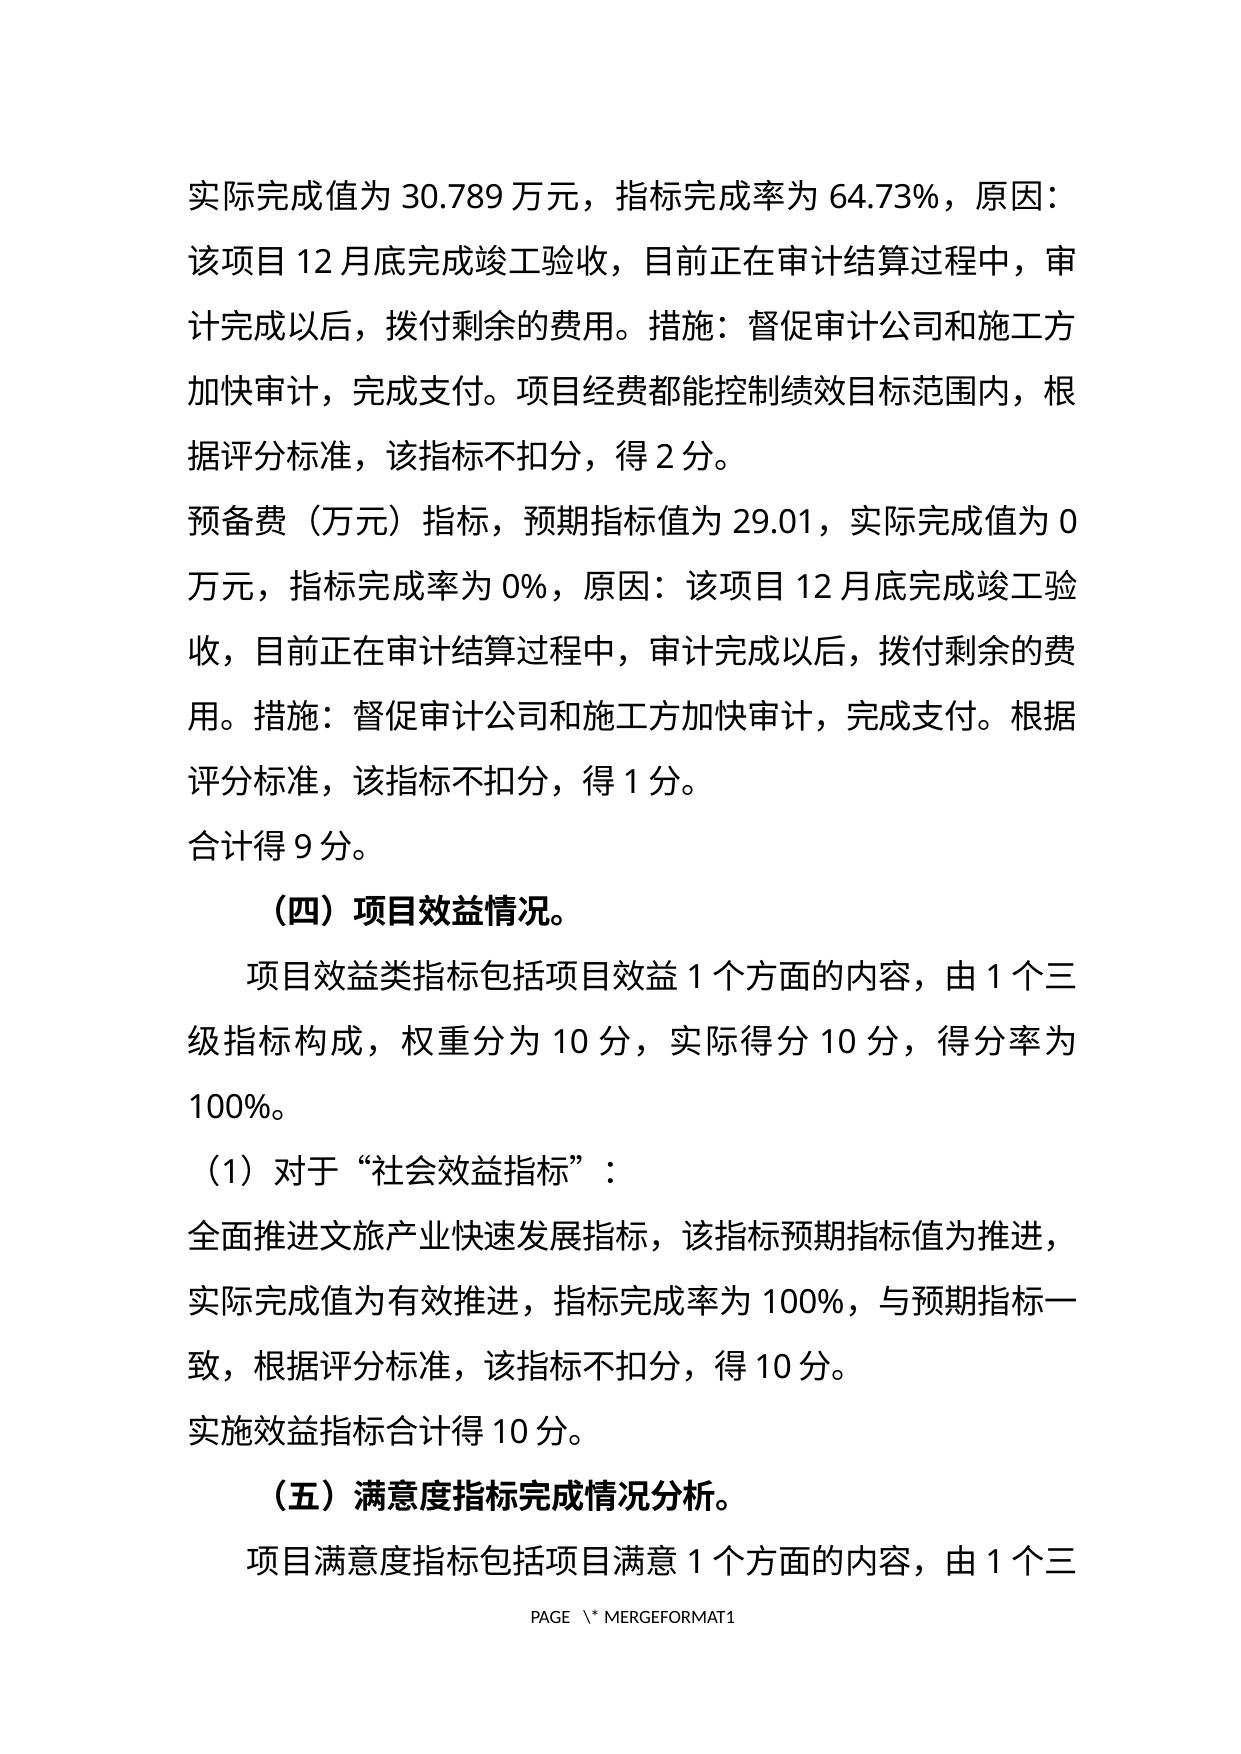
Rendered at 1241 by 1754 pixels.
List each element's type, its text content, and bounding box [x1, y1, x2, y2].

text 项目效益类指标包括项目效益1个方面的内容，由1个三级指标构成，权重分为10分，实际得分10分，得分率为100%。 （1）对于“社会效益指标”： 全面推进文旅产业快速发展指标，该指标预期指标值为推进，实际完成值为有效推进，指标完成率为100%，与预期指标一致，根据评分标准，该指标不扣分，得10分。 实施效益指标合计得10分。 [187, 942, 1078, 1462]
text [187, 1527, 1078, 1592]
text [187, 162, 1078, 877]
text （五）满意度指标完成情况分析。 [187, 1462, 1078, 1527]
text （四）项目效益情况。 [187, 877, 1078, 942]
